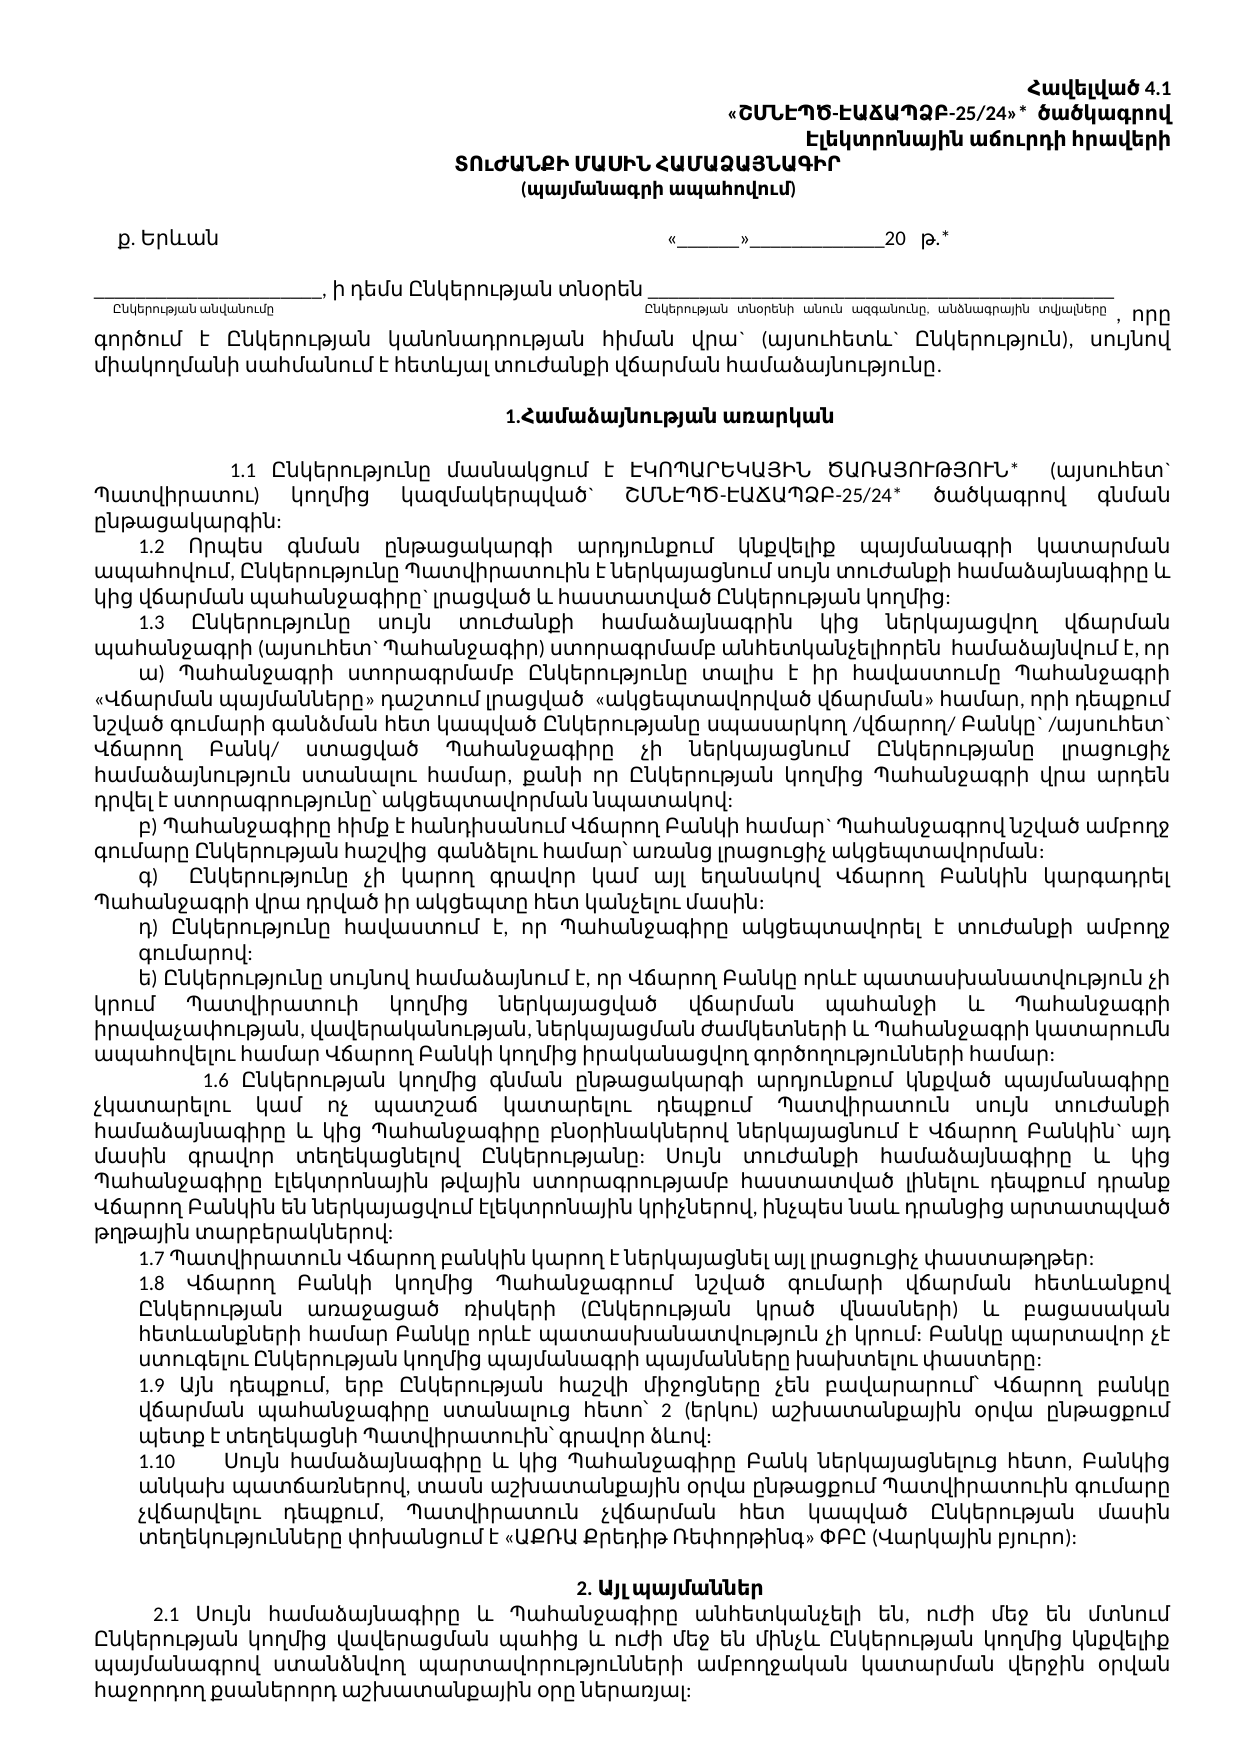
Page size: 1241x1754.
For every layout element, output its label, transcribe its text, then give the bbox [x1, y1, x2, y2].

text 1.1 Ընկերությունը մասնակցում է ԷԿՈՊԱՐԵԿԱՅԻՆ ԾԱՌԱՅՈՒԹՅՈՒՆ* (այսուհետ` Պատվիրատու) կողմից կազմակերպված` ՇՄՆԷՊԾ-ԷԱՃԱՊՁԲ-25/24* ծածկագրով գնման ընթացակարգին: [94, 457, 1171, 533]
text ______________________, ի դեմս Ընկերության տնօրեն _____________________________________________ [94, 276, 1171, 301]
text «ՇՄՆԷՊԾ-ԷԱՃԱՊՁԲ-25/24»* ծածկագրով [94, 100, 1171, 126]
text բ) Պահանջագիրը հիմք է հանդիսանում Վճարող Բանկի համար` Պահանջագրով նշված ամբողջ գումարը Ընկերության հաշվից գանձելու համար՝ առանց լրացուցիչ ակցեպտավորման: [94, 813, 1171, 864]
text Հավելված 4.1 [94, 75, 1171, 100]
text 2. Այլ պայմաններ [169, 1575, 1171, 1601]
text Ընկերության անվանումը Ընկերության տնօրենի անուն ազգանունը, անձնագրային տվյալները , որը գործում է Ընկերության կանոնադրության հիման վրա` (այսուհետև` Ընկերություն), սույնով միակողմանի սահմանում է հետևյալ տուժանքի վճարման համաձայնությունը. [94, 301, 1171, 377]
text 1.9 Այն դեպքում, երբ Ընկերության հաշվի միջոցները չեն բավարարում՝ Վճարող բանկը վճարման պահանջագիրը ստանալուց հետո՝ 2 (երկու) աշխատանքային օրվա ընթացքում պետք է տեղեկացնի Պատվիրատուին՝ գրավոր ձևով: [138, 1372, 1171, 1448]
text 1.10 Սույն համաձայնագիրը և կից Պահանջագիրը Բանկ ներկայացնելուց հետո, Բանկից անկախ պատճառներով, տասն աշխատանքային օրվա ընթացքում Պատվիրատուին գումարը չվճարվելու դեպքում, Պատվիրատուն չվճարման հետ կապված Ընկերության մասին տեղեկությունները փոխանցում է «ԱՔՌԱ Քրեդիթ Ռեփորթինգ» ՓԲԸ (Վարկային բյուրո): [138, 1448, 1171, 1550]
text ա) Պահանջագրի ստորագրմամբ Ընկերությունը տալիս է իր հավաստումը Պահանջագրի «Վճարման պայմանները» դաշտում լրացված «ակցեպտավորված վճարման» համար, որի դեպքում նշված գումարի գանձման հետ կապված Ընկերությանը սպասարկող /վճարող/ Բանկը` /այսուհետ` Վճարող Բանկ/ ստացված Պահանջագիրը չի ներկայացնում Ընկերությանը լրացուցիչ համաձայնություն ստանալու համար, քանի որ Ընկերության կողմից Պահանջագրի վրա արդեն դրվել է ստորագրությունը՝ ակցեպտավորման նպատակով: [94, 660, 1171, 813]
text 1.6 Ընկերության կողմից գնման ընթացակարգի արդյունքում կնքված պայմանագիրը չկատարելու կամ ոչ պատշաճ կատարելու դեպքում Պատվիրատուն սույն տուժանքի համաձայնագիրը և կից Պահանջագիրը բնօրինակներով ներկայացնում է Վճարող Բանկին` այդ մասին գրավոր տեղեկացնելով Ընկերությանը: Սույն տուժանքի համաձայնագիրը և կից Պահանջագիրը էլեկտրոնային թվային ստորագրությամբ հաստատված լինելու դեպքում դրանք Վճարող Բանկին են ներկայացվում էլեկտրոնային կրիչներով, ինչպես նաև դրանցից արտատպված թղթային տարբերակներով: [94, 1067, 1171, 1245]
text 1.7 Պատվիրատուն Վճարող բանկին կարող է ներկայացնել այլ լրացուցիչ փաստաթղթեր: [138, 1245, 1171, 1270]
text ե) Ընկերությունը սույնով համաձայնում է, որ Վճարող Բանկը որևէ պատասխանատվություն չի կրում Պատվիրատուի կողմից ներկայացված վճարման պահանջի և Պահանջագրի իրավաչափության, վավերականության, ներկայացման ժամկետների և Պահանջագրի կատարումն ապահովելու համար Վճարող Բանկի կողմից իրականացվող գործողությունների համար: [94, 965, 1171, 1067]
text Էլեկտրոնային աճուրդի հրավերի [94, 126, 1171, 151]
text 2.1 Սույն համաձայնագիրը և Պահանջագիրը անհետկանչելի են, ուժի մեջ են մտնում Ընկերության կողմից վավերացման պահից և ուժի մեջ են մինչև Ընկերության կողմից կնքվելիք պայմանագրով ստանձնվող պարտավորությունների ամբողջական կատարման վերջին օրվան հաջորդող քսաներորդ աշխատանքային օրը ներառյալ: [94, 1601, 1171, 1702]
text 1.Համաձայնության առարկան [169, 403, 1171, 428]
text 1.8 Վճարող Բանկի կողմից Պահանջագրում նշված գումարի վճարման հետևանքով Ընկերության առաջացած ռիսկերի (Ընկերության կրած վնասների) և բացասական հետևանքների համար Բանկը որևէ պատասխանատվություն չի կրում: Բանկը պարտավոր չէ ստուգելու Ընկերության կողմից պայմանագրի պայմանները խախտելու փաստերը: [138, 1270, 1171, 1372]
text 1.2 Որպես գնման ընթացակարգի արդյունքում կնքվելիք պայմանագրի կատարման ապահովում, Ընկերությունը Պատվիրատուին է ներկայացնում սույն տուժանքի համաձայնագիրը և կից վճարման պահանջագիրը` լրացված և հաստատված Ընկերության կողմից: [94, 533, 1171, 609]
text գ) Ընկերությունը չի կարող գրավոր կամ այլ եղանակով Վճարող Բանկին կարգադրել Պահանջագրի վրա դրված իր ակցեպտը հետ կանչելու մասին: [94, 864, 1171, 914]
text (պայմանագրի ապահովում) [94, 177, 1171, 199]
text 1.3 Ընկերությունը սույն տուժանքի համաձայնագրին կից ներկայացվող վճարման պահանջագրի (այսուհետ` Պահանջագիր) ստորագրմամբ անհետկանչելիորեն համաձայնվում է, որ [94, 609, 1171, 660]
text դ) Ընկերությունը հավաստում է, որ Պահանջագիրը ակցեպտավորել է տուժանքի ամբողջ գումարով: [138, 914, 1171, 965]
text ք. Երևան «______»_____________20 թ.* [94, 225, 1171, 250]
text ՏՈւԺԱՆՔԻ ՄԱՍԻՆ ՀԱՄԱՁԱՅՆԱԳԻՐ [94, 151, 1171, 177]
